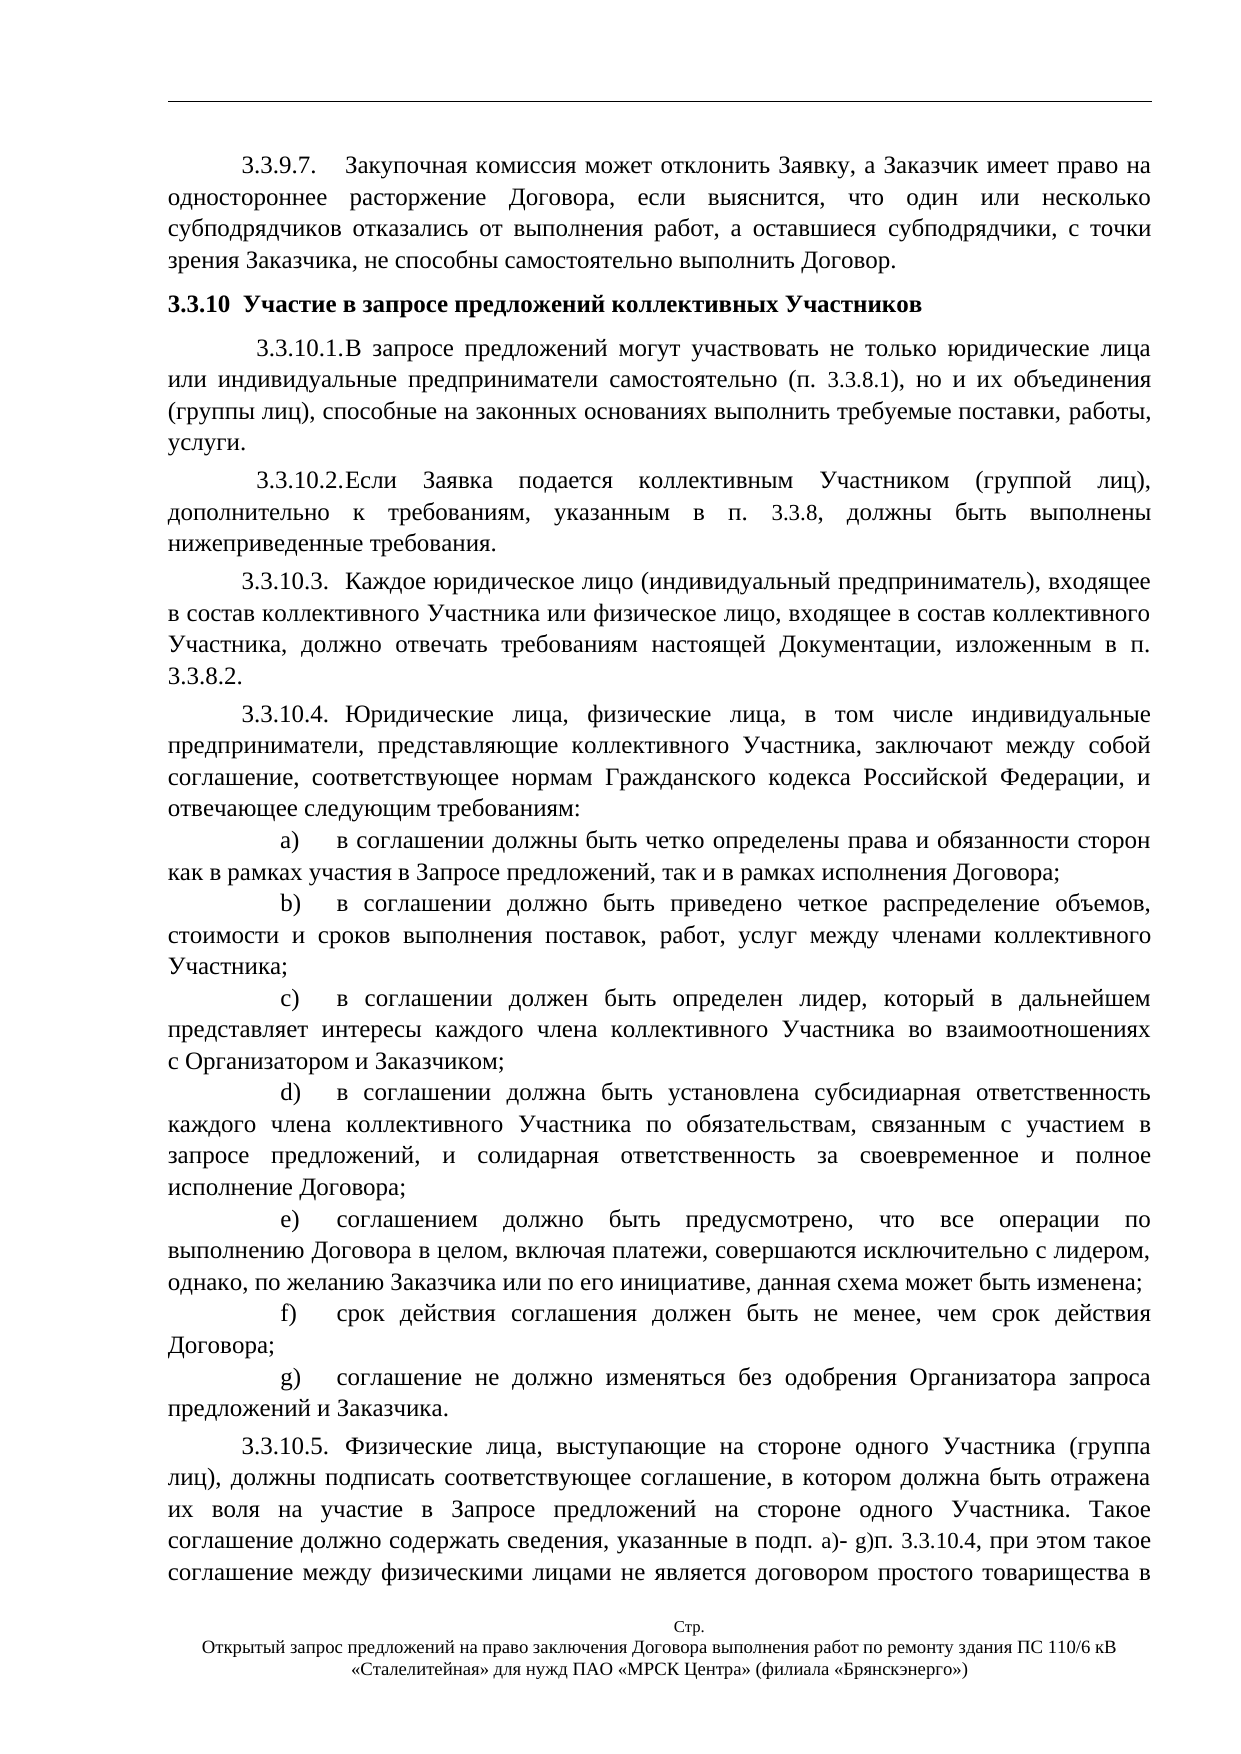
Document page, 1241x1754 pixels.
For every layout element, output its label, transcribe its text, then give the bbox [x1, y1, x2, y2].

list Закупочная комиссия может отклонить Заявку, а Заказчик имеет право на одностороннее расторжение Договора, если выяснится, что один или несколько субподрядчиков отказались от выполнения работ, а оставшиеся субподрядчики, с точки зрения Заказчика, не способны самостоятельно выполнить Договор. [168, 150, 1152, 273]
list соглашением должно быть предусмотрено, что все операции по выполнению Договора в целом, включая платежи, совершаются исключительно с лидером, однако, по желанию Заказчика или по его инициативе, данная схема может быть изменена; [168, 1204, 1152, 1296]
list в соглашении должна быть установлена субсидиарная ответственность каждого члена коллективного Участника по обязательствам, связанным с участием в запросе предложений, и солидарная ответственность за своевременное и полное исполнение Договора; [168, 1077, 1152, 1201]
list Если Заявка подается коллективным Участником (группой лиц), дополнительно к требованиям, указанным в п. 3.3.8, должны быть выполнены нижеприведенные требования. [168, 465, 1152, 557]
list В запросе предложений могут участвовать не только юридические лица или индивидуальные предприниматели самостоятельно (п. 3.3.8.1), но и их объединения (группы лиц), способные на законных основаниях выполнить требуемые поставки, работы, услуги. [168, 333, 1152, 456]
list в соглашении должен быть определен лидер, который в дальнейшем представляет интересы каждого члена коллективного Участника во взаимоотношениях с Организатором и Заказчиком; [168, 983, 1152, 1075]
list соглашение не должно изменяться без одобрения Организатора запроса предложений и Заказчика. [168, 1362, 1152, 1422]
list Юридические лица, физические лица, в том числе индивидуальные предприниматели, представляющие коллективного Участника, заключают между собой соглашение, соответствующее нормам Гражданского кодекса Российской Федерации, и отвечающее следующим требованиям: [168, 699, 1152, 822]
list в соглашении должно быть приведено четкое распределение объемов, стоимости и сроков выполнения поставок, работ, услуг между членами коллективного Участника; [168, 888, 1152, 980]
list в соглашении должны быть четко определены права и обязанности сторон как в рамках участия в Запросе предложений, так и в рамках исполнения Договора; [168, 825, 1152, 885]
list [168, 1431, 1152, 1586]
list Каждое юридическое лицо (индивидуальный предприниматель), входящее в состав коллективного Участника или физическое лицо, входящее в состав коллективного Участника, должно отвечать требованиям настоящей Документации, изложенным в п. 3.3.8.2. [168, 566, 1152, 690]
subtitle Участие в запросе предложений коллективных Участников [168, 289, 1152, 317]
list срок действия соглашения должен быть не менее, чем срок действия Договора; [168, 1298, 1152, 1359]
